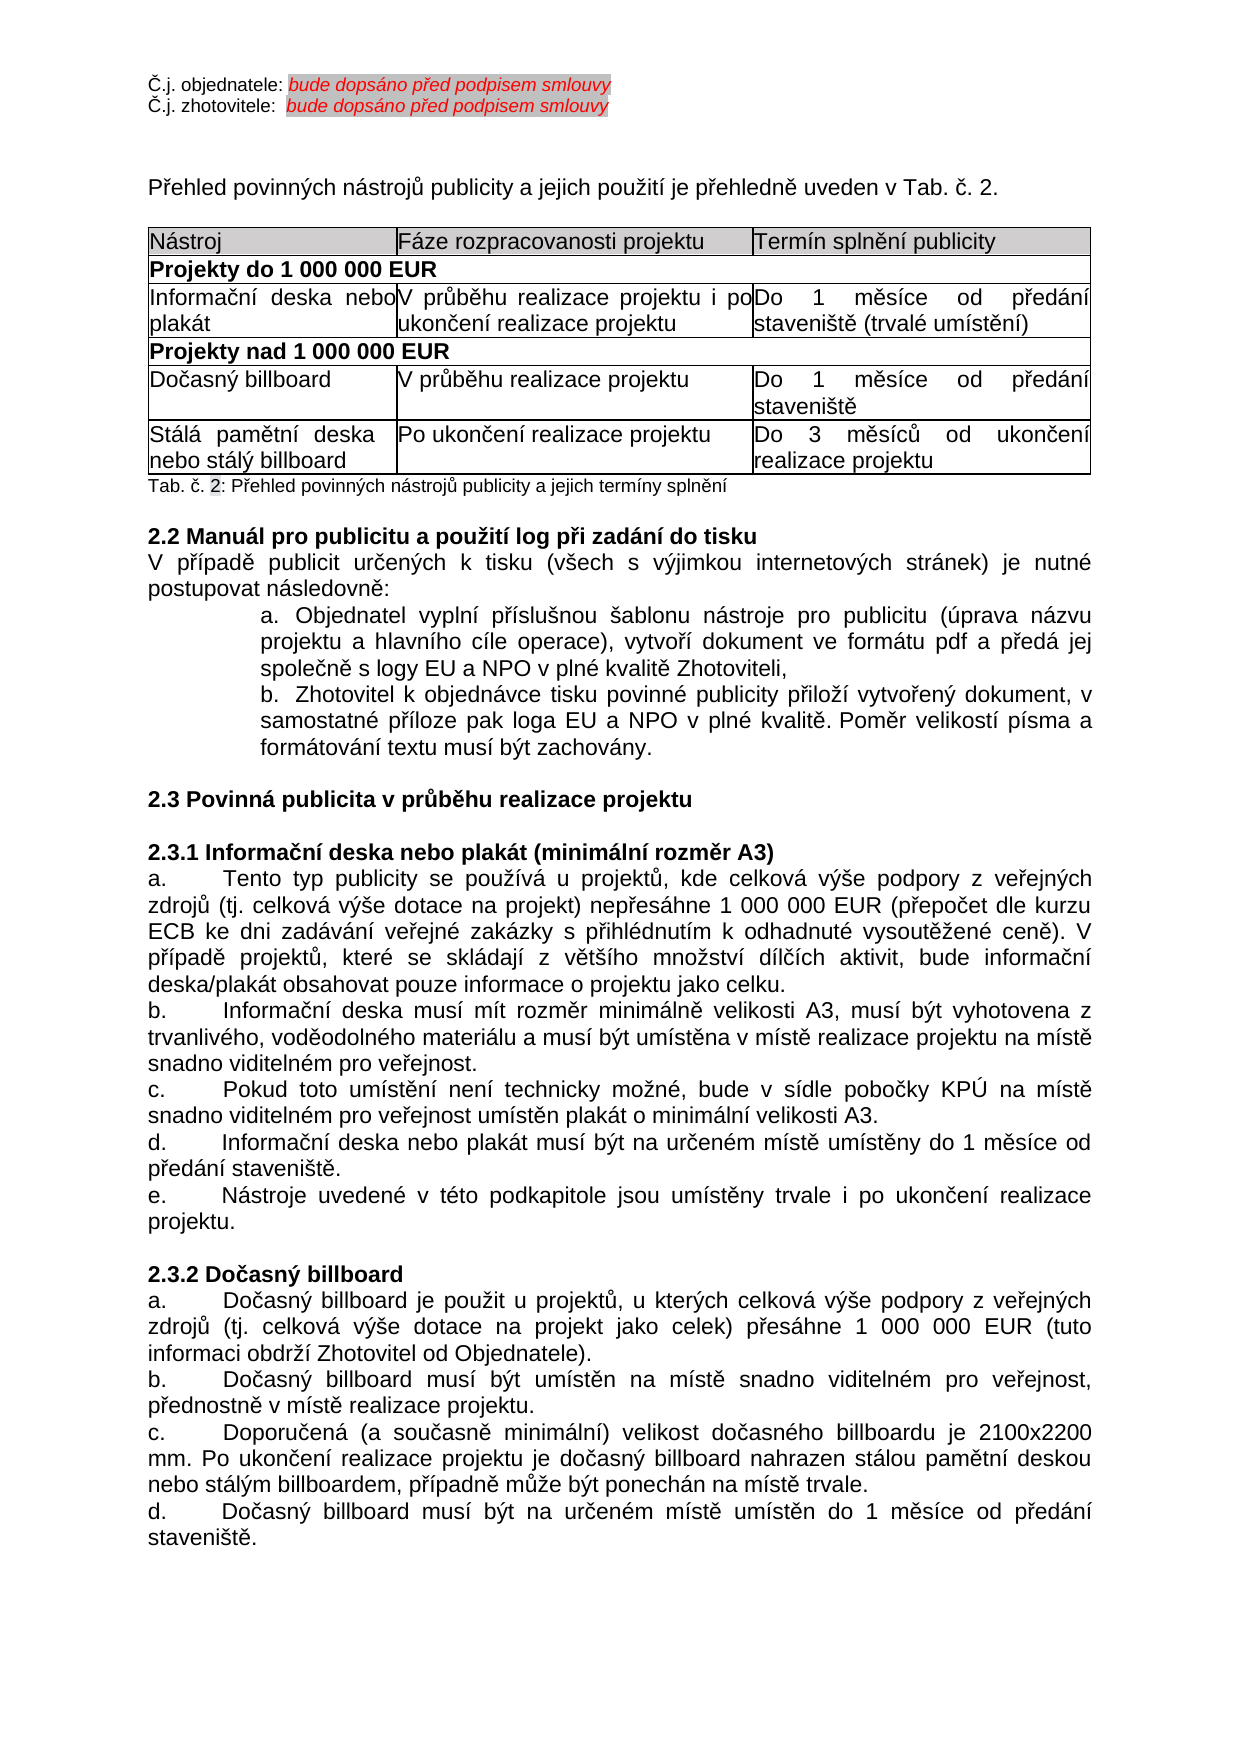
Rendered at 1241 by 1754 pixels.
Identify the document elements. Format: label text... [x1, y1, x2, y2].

table_cell Projekty do 1 000 000 EUR [149, 256, 1090, 282]
list Doporučená (a současně minimální) velikost dočasného billboardu je 2100x2200 mm. Po ukončení realizace projektu je dočasný billboard nahrazen stálou pamětní deskou nebo stálým billboardem, případně může být ponechán na místě trvale. [148, 1419, 1093, 1498]
table_cell V průběhu realizace projektu i po ukončení realizace projektu [398, 284, 752, 337]
table_header Termín splnění publicity [754, 228, 1090, 254]
text V případě publicit určených k tisku (všech s výjimkou internetových stránek) je nutné postupovat následovně: [148, 549, 1093, 602]
table_cell Do 3 měsíců od ukončení realizace projektu [754, 421, 1090, 473]
text 2.2 Manuál pro publicitu a použití log při zadání do tisku [148, 523, 1093, 549]
list Pokud toto umístění není technicky možné, bude v sídle pobočky KPÚ na místě snadno viditelném pro veřejnost umístěn plakát o minimální velikosti A3. [148, 1076, 1093, 1129]
text 2.3.1 Informační deska nebo plakát (minimální rozměr A3) [148, 839, 1093, 865]
text e. Nástroje uvedené v této podkapitole jsou umístěny trvale i po ukončení realizace projektu. [148, 1182, 1093, 1234]
text d. Dočasný billboard musí být na určeném místě umístěn do 1 měsíce od předání staveniště. [148, 1498, 1093, 1551]
list Tento typ publicity se používá u projektů, kde celková výše podpory z veřejných zdrojů (tj. celková výše dotace na projekt) nepřesáhne 1 000 000 EUR (přepočet dle kurzu ECB ke dni zadávání veřejné zakázky s přihlédnutím k odhadnuté vysoutěžené ceně). V případě projektů, které se skládají z většího množství dílčích aktivit, bude informační deska/plakát obsahovat pouze informace o projektu jako celku. [148, 865, 1093, 997]
text Přehled povinných nástrojů publicity a jejich použití je přehledně uveden v Tab. č. 2. [148, 174, 1093, 200]
table_cell Stálá pamětní deska nebo stálý billboard [149, 421, 396, 473]
table_cell V průběhu realizace projektu [398, 366, 752, 419]
table_cell Informační deska nebo plakát [149, 284, 396, 337]
table_cell Po ukončení realizace projektu [398, 421, 752, 473]
table_cell Projekty nad 1 000 000 EUR [149, 338, 1090, 365]
text 2.3.2 Dočasný billboard [148, 1261, 1093, 1287]
table_header Fáze rozpracovanosti projektu [398, 228, 752, 254]
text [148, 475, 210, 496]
table_cell Do 1 měsíce od předání staveniště (trvalé umístění) [754, 284, 1090, 337]
list Objednatel vyplní příslušnou šablonu nástroje pro publicitu (úprava názvu projektu a hlavního cíle operace), vytvoří dokument ve formátu pdf a předá jej společně s logy EU a NPO v plné kvalitě Zhotoviteli, [260, 602, 1093, 681]
list Zhotovitel k objednávce tisku povinné publicity přiloží vytvořený dokument, v samostatné příloze pak loga EU a NPO v plné kvalitě. Poměr velikostí písma a formátování textu musí být zachovány. [260, 681, 1093, 760]
text Tab. č. 2: Přehled povinných nástrojů publicity a jejich termíny splnění [221, 475, 1093, 496]
list Dočasný billboard je použit u projektů, u kterých celková výše podpory z veřejných zdrojů (tj. celková výše dotace na projekt jako celek) přesáhne 1 000 000 EUR (tuto informaci obdrží Zhotovitel od Objednatele). [148, 1287, 1093, 1366]
table_cell Dočasný billboard [149, 366, 396, 419]
list Informační deska musí mít rozměr minimálně velikosti A3, musí být vyhotovena z trvanlivého, voděodolného materiálu a musí být umístěna v místě realizace projektu na místě snadno viditelném pro veřejnost. [148, 997, 1093, 1076]
list Dočasný billboard musí být umístěn na místě snadno viditelném pro veřejnost, přednostně v místě realizace projektu. [148, 1366, 1093, 1419]
table_header Nástroj [149, 228, 396, 254]
text 2.3 Povinná publicita v průběhu realizace projektu [148, 786, 1093, 813]
table_cell Do 1 měsíce od předání staveniště [754, 366, 1090, 419]
text d. Informační deska nebo plakát musí být na určeném místě umístěny do 1 měsíce od předání staveniště. [148, 1129, 1093, 1182]
